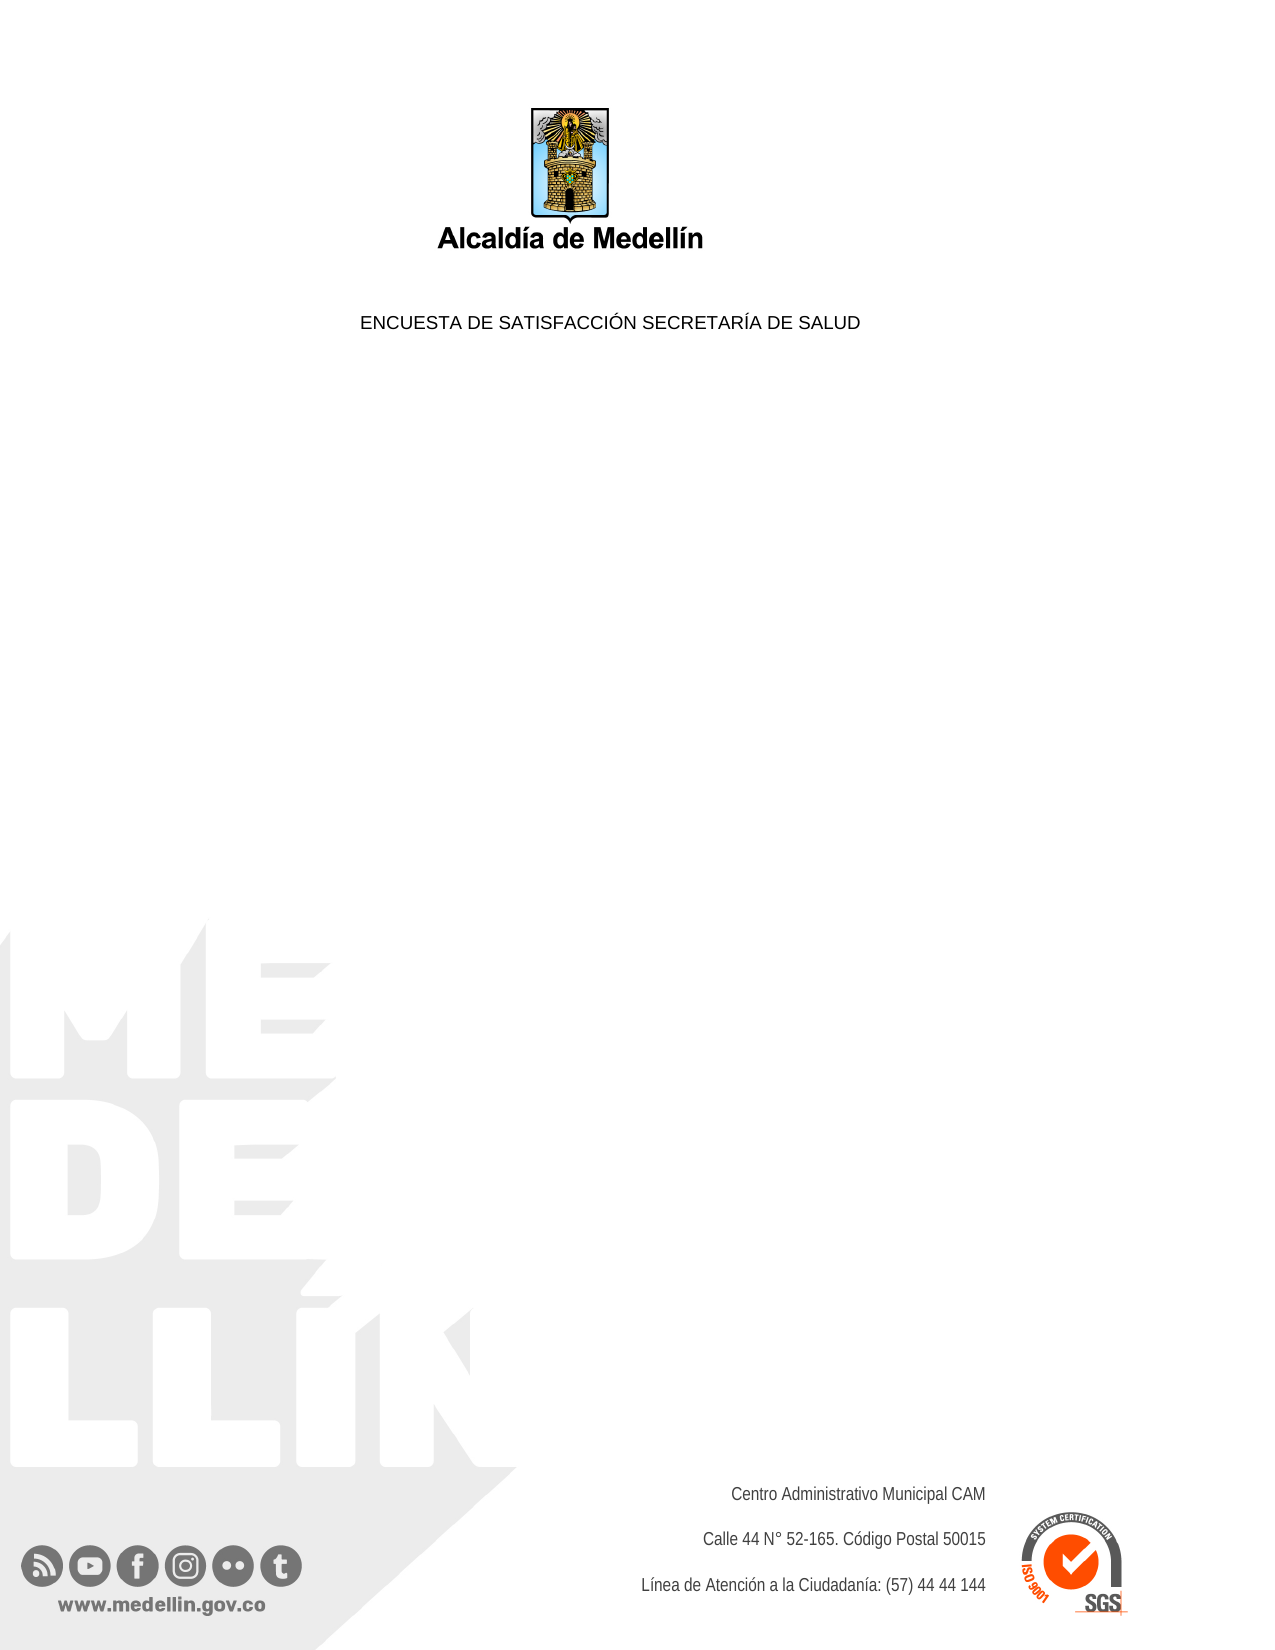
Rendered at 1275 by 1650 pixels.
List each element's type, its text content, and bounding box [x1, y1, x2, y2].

text ENCUESTA DE SATISFACCIÓN SECRETARÍA DE SALUD [133, 312, 1088, 334]
picture [0, 0, 1217, 1650]
